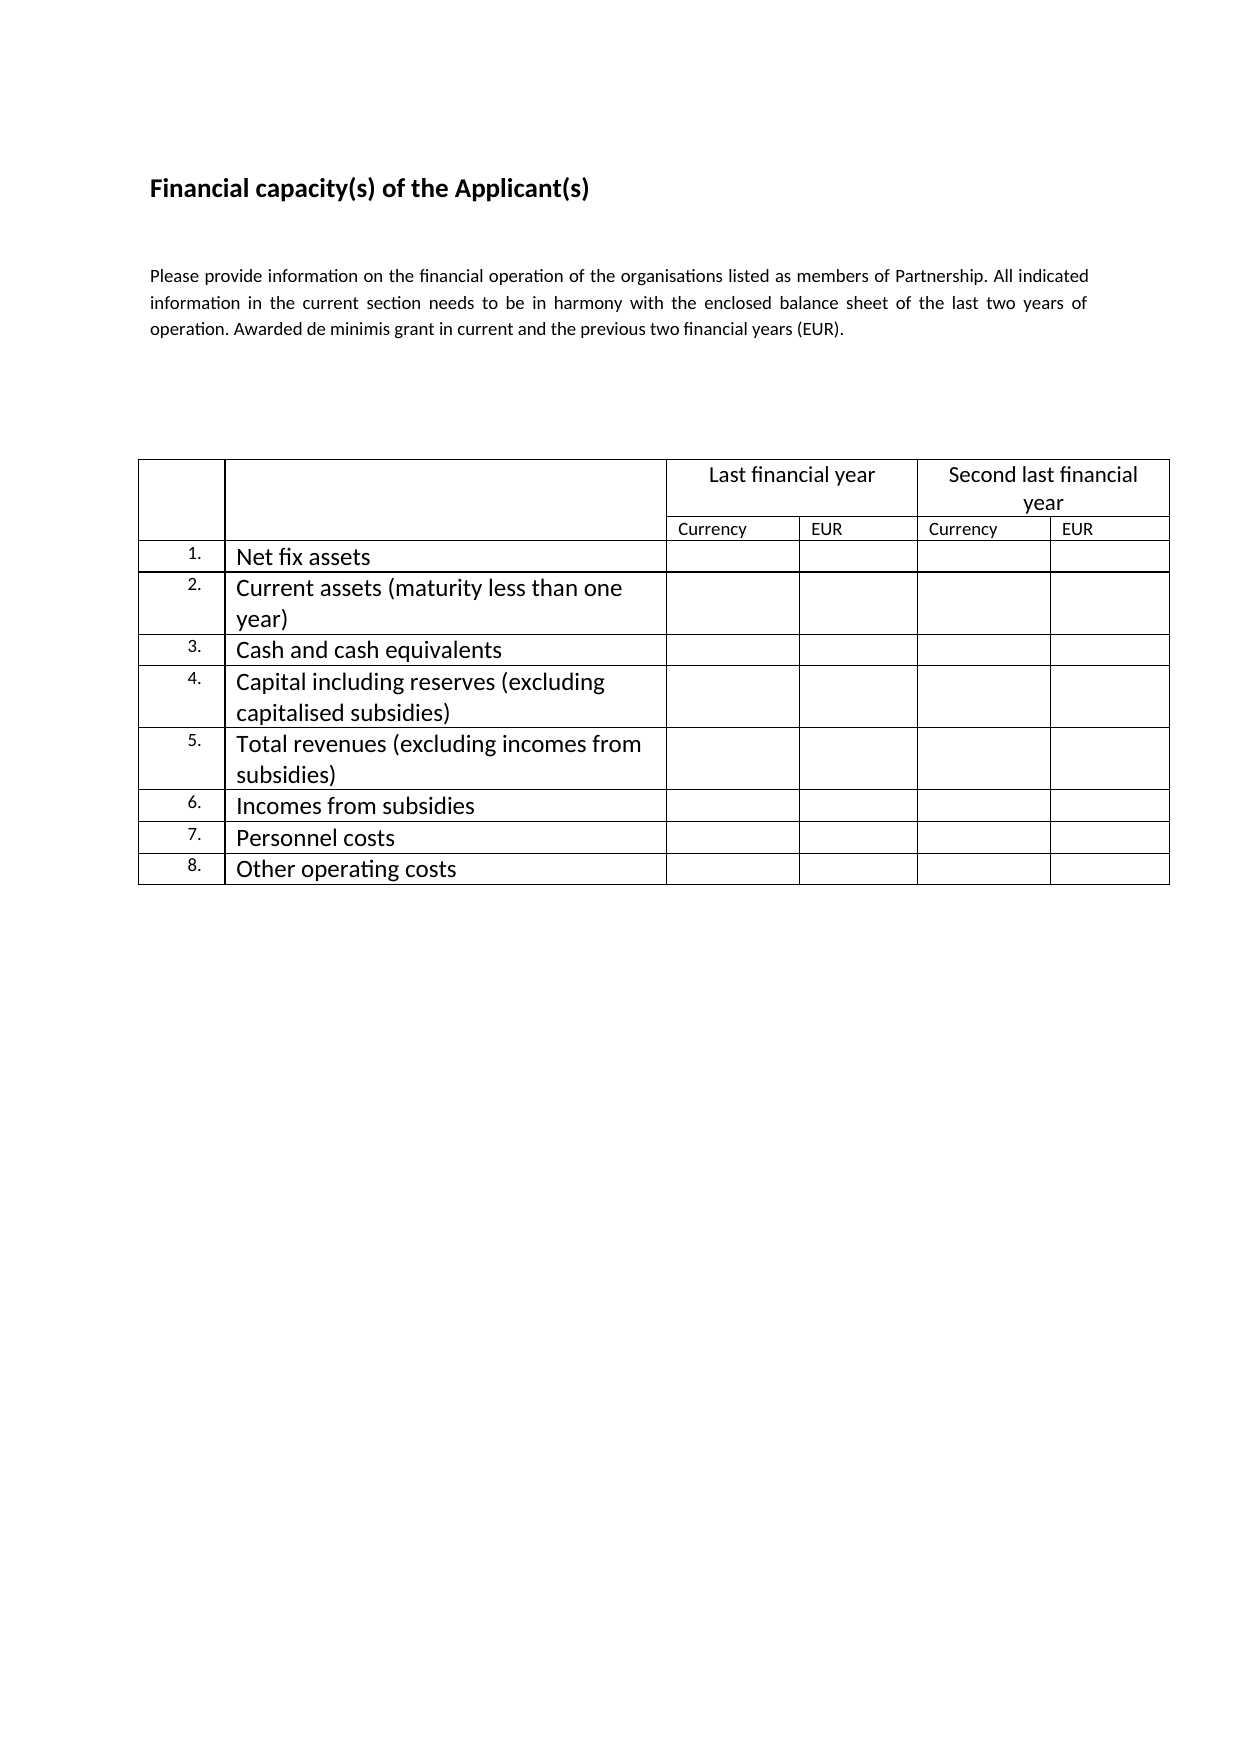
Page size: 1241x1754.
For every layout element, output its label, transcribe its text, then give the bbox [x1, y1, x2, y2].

table_cell [667, 822, 799, 852]
table_cell [800, 790, 917, 821]
table_cell [800, 635, 917, 665]
table_cell [667, 541, 799, 571]
table_cell [667, 666, 799, 727]
table_cell [139, 854, 224, 884]
table_header [226, 460, 666, 540]
table_cell [918, 573, 1050, 633]
table_cell [800, 541, 917, 571]
table_cell Current assets (maturity less than one year) [226, 573, 666, 633]
table_cell [918, 728, 1050, 789]
table_cell [1051, 790, 1169, 821]
table_cell Total revenues (excluding incomes from subsidies) [226, 728, 666, 789]
table_cell [918, 790, 1050, 821]
table_cell [139, 790, 224, 821]
table_cell EUR [1051, 517, 1169, 540]
table_cell Other operating costs [226, 854, 666, 884]
table_header Second last financial year [918, 460, 1169, 516]
table_cell [667, 728, 799, 789]
table_cell [1051, 635, 1169, 665]
table_cell Net fix assets [226, 541, 666, 571]
table_cell [800, 728, 917, 789]
table_cell [918, 854, 1050, 884]
table_cell [139, 822, 224, 852]
table_cell [139, 635, 224, 665]
table_cell EUR [800, 517, 917, 540]
table_cell [918, 541, 1050, 571]
table_cell [800, 666, 917, 727]
table_cell [1051, 541, 1169, 571]
table_cell [667, 573, 799, 633]
table_header Last financial year [667, 460, 917, 516]
table_cell [667, 790, 799, 821]
table_cell Capital including reserves (excluding capitalised subsidies) [226, 666, 666, 727]
table_cell [1051, 666, 1169, 727]
table_cell [918, 822, 1050, 852]
table_cell Personnel costs [226, 822, 666, 852]
table_cell [800, 573, 917, 633]
text Please provide information on the financial operation of the organisations listed as members of Partnership. All indicated information in the current section needs to be in harmony with the enclosed balance sheet of the last two years of operation. Awarded de minimis grant in current and the previous two financial years (EUR). [150, 264, 1090, 340]
table_cell Incomes from subsidies [226, 790, 666, 821]
table_cell [1051, 573, 1169, 633]
table_cell [139, 573, 224, 633]
table_header [139, 460, 224, 540]
table_cell [1051, 822, 1169, 852]
table_cell Cash and cash equivalents [226, 635, 666, 665]
table_cell [139, 666, 224, 727]
table_cell [918, 635, 1050, 665]
table_cell [139, 728, 224, 789]
table_cell [1051, 854, 1169, 884]
table_cell [800, 822, 917, 852]
table_cell [667, 854, 799, 884]
table_cell [667, 635, 799, 665]
table_cell Currency [918, 517, 1050, 540]
table_cell [800, 854, 917, 884]
table_cell [139, 541, 224, 571]
subtitle Financial capacity(s) of the Applicant(s) [150, 171, 1090, 204]
table_cell Currency [667, 517, 799, 540]
table_cell [1051, 728, 1169, 789]
table_cell [918, 666, 1050, 727]
